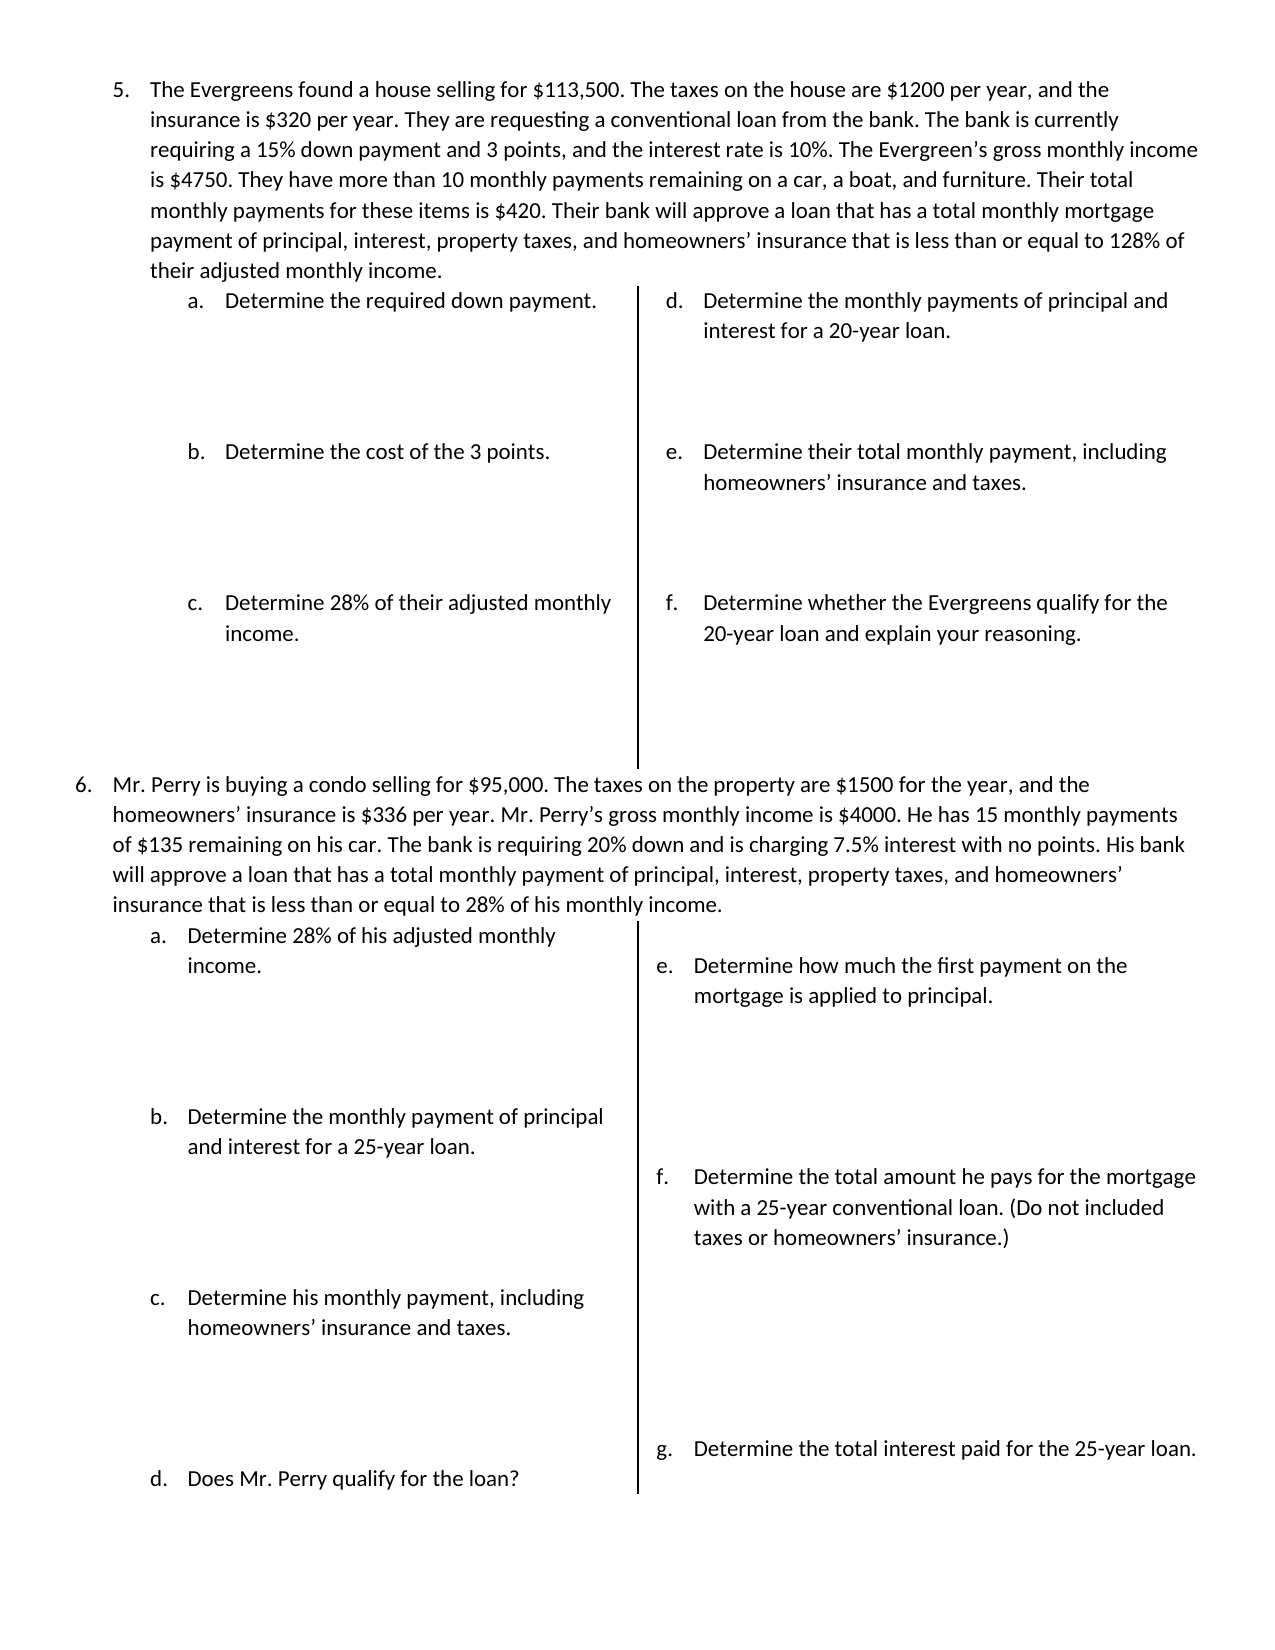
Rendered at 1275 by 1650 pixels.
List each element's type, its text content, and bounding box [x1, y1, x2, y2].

list Mr. Perry is buying a condo selling for $95,000. The taxes on the property are $1500 for the year, and the homeowners’ insurance is $336 per year. Mr. Perry’s gross monthly income is $4000. He has 15 monthly payments of $135 remaining on his car. The bank is requiring 20% down and is charging 7.5% interest with no points. His bank will approve a loan that has a total monthly payment of principal, interest, property taxes, and homeowners’ insurance that is less than or equal to 28% of his monthly income. [75, 770, 1200, 919]
list Determine the total interest paid for the 25-year loan. [656, 1434, 1200, 1462]
list Determine whether the Evergreens qualify for the 20-year loan and explain your reasoning. [666, 588, 1200, 647]
list Determine 28% of his adjusted monthly income. [150, 921, 619, 979]
list Determine the monthly payment of principal and interest for a 25-year loan. [150, 1102, 619, 1160]
list The Evergreens found a house selling for $113,500. The taxes on the house are $1200 per year, and the insurance is $320 per year. They are requesting a conventional loan from the bank. The bank is currently requiring a 15% down payment and 3 points, and the interest rate is 10%. The Evergreen’s gross monthly income is $4750. They have more than 10 monthly payments remaining on a car, a boat, and furniture. Their total monthly payments for these items is $420. Their bank will approve a loan that has a total monthly mortgage payment of principal, interest, property taxes, and homeowners’ insurance that is less than or equal to 128% of their adjusted monthly income. [112, 75, 1200, 284]
list Determine the total amount he pays for the mortgage with a 25-year conventional loan. (Do not included taxes or homeowners’ insurance.) [656, 1162, 1200, 1251]
list Determine the cost of the 3 points. [187, 437, 619, 466]
list Determine the monthly payments of principal and interest for a 20-year loan. [666, 286, 1200, 345]
list Determine the required down payment. [187, 286, 619, 314]
list Determine his monthly payment, including homeowners’ insurance and taxes. [150, 1283, 619, 1342]
list Does Mr. Perry qualify for the loan? [150, 1464, 619, 1493]
list Determine 28% of their adjusted monthly income. [187, 588, 619, 647]
list Determine their total monthly payment, including homeowners’ insurance and taxes. [666, 437, 1200, 496]
list Determine how much the first payment on the mortgage is applied to principal. [656, 951, 1200, 1009]
